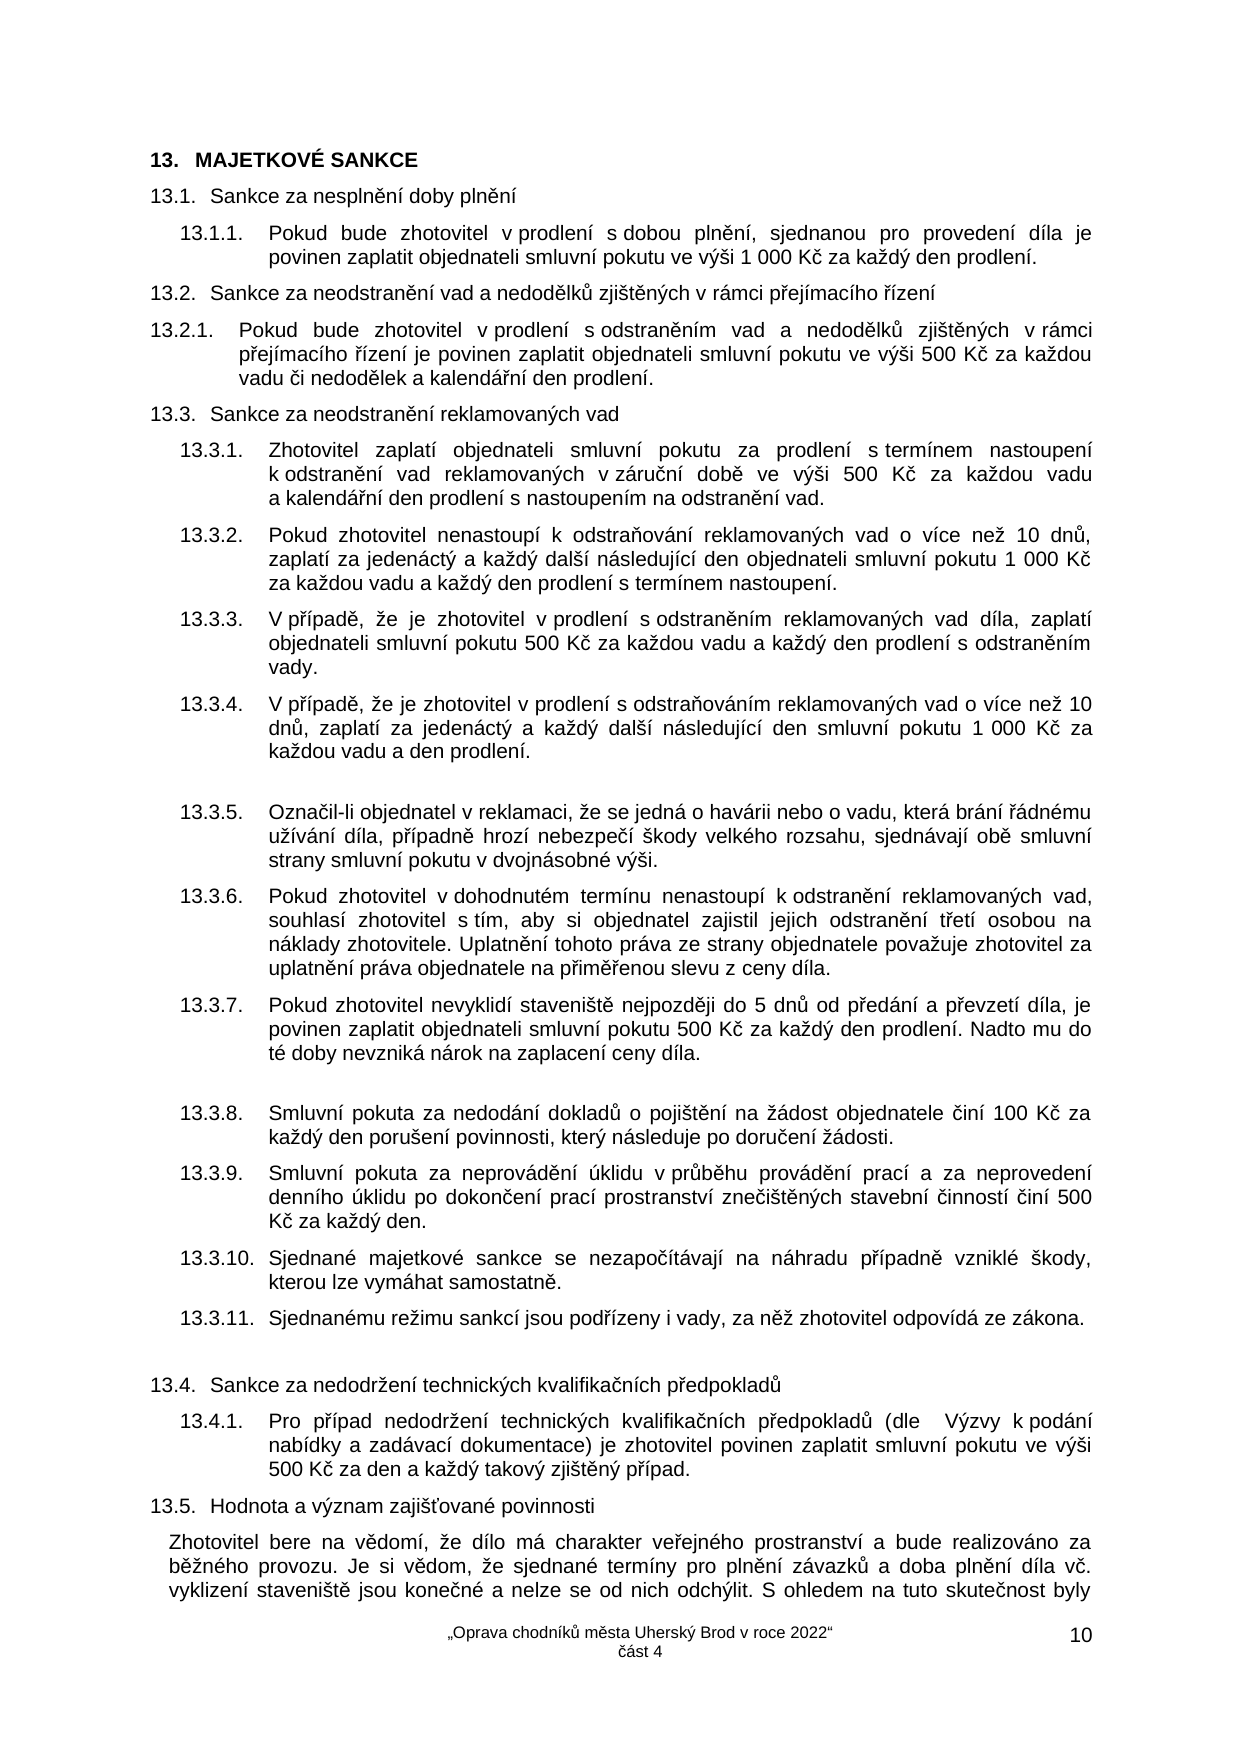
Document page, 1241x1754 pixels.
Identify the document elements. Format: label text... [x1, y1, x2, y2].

subtitle V případě, že je zhotovitel v prodlení s odstraněním reklamovaných vad díla, zaplatí objednateli smluvní pokutu 500 Kč za každou vadu a každý den prodlení s odstraněním vady. [179, 607, 1093, 679]
subtitle Pokud bude zhotovitel v prodlení s dobou plnění, sjednanou pro provedení díla je povinen zaplatit objednateli smluvní pokutu ve výši 1 000 Kč za každý den prodlení. [179, 221, 1093, 268]
subtitle Zhotovitel zaplatí objednateli smluvní pokutu za prodlení s termínem nastoupení k odstranění vad reklamovaných v záruční době ve výši 500 Kč za každou vadu a kalendářní den prodlení s nastoupením na odstranění vad. [179, 438, 1093, 510]
subtitle Hodnota a význam zajišťované povinnosti [150, 1493, 1093, 1517]
subtitle Sjednanému režimu sankcí jsou podřízeny i vady, za něž zhotovitel odpovídá ze zákona. [179, 1306, 1093, 1330]
subtitle Pro případ nedodržení technických kvalifikačních předpokladů (dle Výzvy k podání nabídky a zadávací dokumentace) je zhotovitel povinen zaplatit smluvní pokutu ve výši 500 Kč za den a každý takový zjištěný případ. [179, 1409, 1093, 1481]
subtitle Sjednané majetkové sankce se nezapočítávají na náhradu případně vzniklé škody, kterou lze vymáhat samostatně. [179, 1246, 1093, 1293]
subtitle V případě, že je zhotovitel v prodlení s odstraňováním reklamovaných vad o více než 10 dnů, zaplatí za jedenáctý a každý další následující den smluvní pokutu 1 000 Kč za každou vadu a den prodlení. [179, 691, 1093, 763]
subtitle Pokud zhotovitel v dohodnutém termínu nenastoupí k odstranění reklamovaných vad, souhlasí zhotovitel s tím, aby si objednatel zajistil jejich odstranění třetí osobou na náklady zhotovitele. Uplatnění tohoto práva ze strany objednatele považuje zhotovitel za uplatnění práva objednatele na přiměřenou slevu z ceny díla. [179, 884, 1093, 980]
subtitle Sankce za nedodržení technických kvalifikačních předpokladů [150, 1373, 1093, 1397]
subtitle Smluvní pokuta za neprovádění úklidu v průběhu provádění prací a za neprovedení denního úklidu po dokončení prací prostranství znečištěných stavební činností činí 500 Kč za každý den. [179, 1161, 1093, 1233]
subtitle Sankce za neodstranění vad a nedodělků zjištěných v rámci přejímacího řízení [150, 281, 1093, 305]
subtitle Sankce za nesplnění doby plnění [150, 184, 1093, 208]
subtitle Pokud zhotovitel nevyklidí staveniště nejpozději do 5 dnů od předání a převzetí díla, je povinen zaplatit objednateli smluvní pokutu 500 Kč za každý den prodlení. Nadto mu do té doby nevzniká nárok na zaplacení ceny díla. [179, 992, 1093, 1064]
subtitle MAJETKOVÉ SANKCE [150, 148, 1093, 172]
subtitle Pokud zhotovitel nenastoupí k odstraňování reklamovaných vad o více než 10 dnů, zaplatí za jedenáctý a každý další následující den objednateli smluvní pokutu 1 000 Kč za každou vadu a každý den prodlení s termínem nastoupení. [179, 523, 1093, 594]
subtitle Pokud bude zhotovitel v prodlení s odstraněním vad a nedodělků zjištěných v rámci přejímacího řízení je povinen zaplatit objednateli smluvní pokutu ve výši 500 Kč za každou vadu či nedodělek a kalendářní den prodlení. [150, 317, 1093, 389]
subtitle Smluvní pokuta za nedodání dokladů o pojištění na žádost objednatele činí 100 Kč za každý den porušení povinnosti, který následuje po doručení žádosti. [179, 1101, 1093, 1149]
subtitle Označil-li objednatel v reklamaci, že se jedná o havárii nebo o vadu, která brání řádnému užívání díla, případně hrozí nebezpečí škody velkého rozsahu, sjednávají obě smluvní strany smluvní pokutu v dvojnásobné výši. [179, 800, 1093, 872]
subtitle Sankce za neodstranění reklamovaných vad [150, 402, 1093, 426]
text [169, 1530, 1093, 1602]
